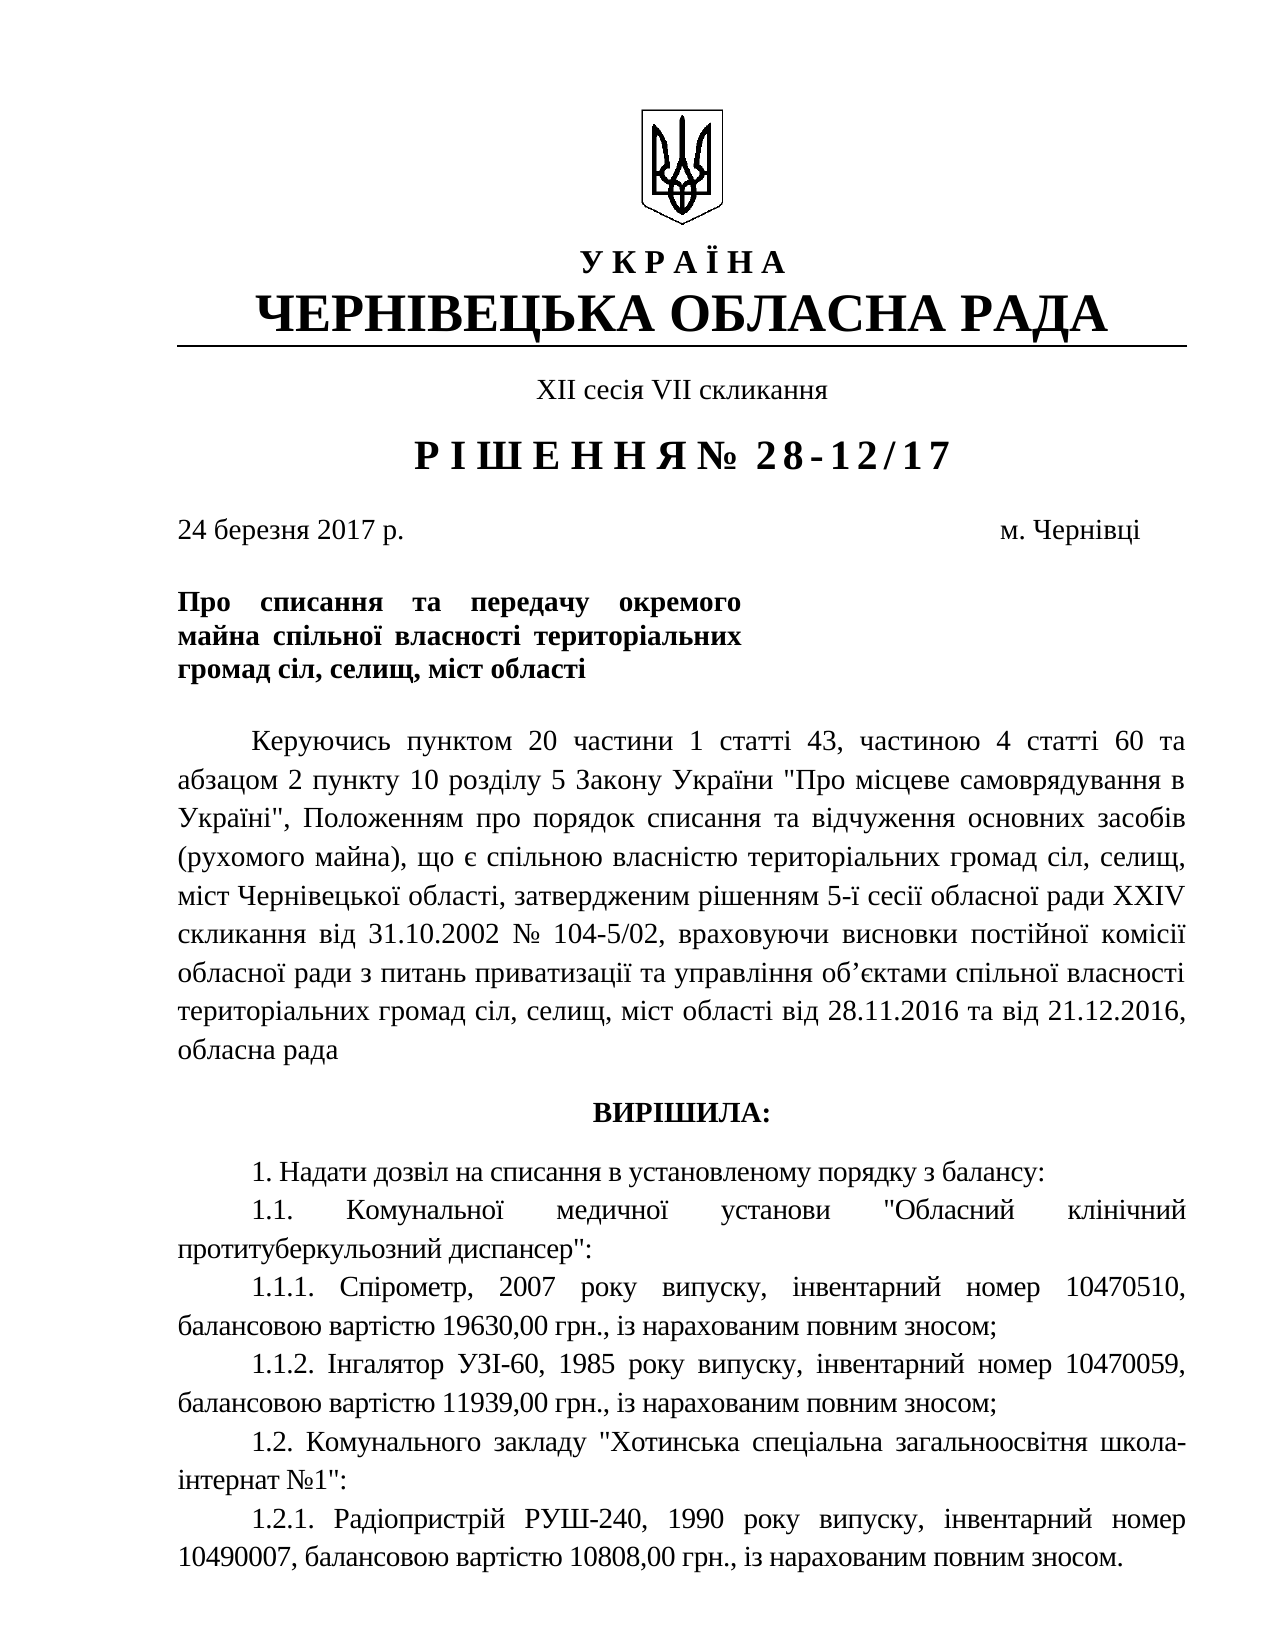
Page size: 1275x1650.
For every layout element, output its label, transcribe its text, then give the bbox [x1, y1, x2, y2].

text 1.2. Комунального закладу "Хотинська спеціальна загальноосвітня школа-інтернат №1": [177, 1424, 1186, 1496]
picture [639, 107, 724, 228]
text 1.1.2. Інгалятор УЗІ-60, 1985 року випуску, інвентарний номер 10470059, балансовою вартістю 11939,00 грн., із нарахованим повним зносом; [177, 1347, 1186, 1419]
table_header Про списання та передачу окремого майна спільної власності територіальних громад сіл, селищ, міст області [166, 584, 753, 685]
subtitle ЧЕРНІВЕЦЬКА ОБЛАСНА РАДА [177, 281, 1187, 345]
table_header м. Чернівці [610, 512, 1152, 551]
text 1.1. Комунальної медичної установи "Обласний клінічний протитуберкульозний диспансер": [177, 1192, 1186, 1264]
text Керуючись пунктом 20 частини 1 статті 43, частиною 4 статті 60 та абзацом 2 пункту 10 розділу 5 Закону України "Про місцеве самоврядування в Україні", Положенням про порядок списання та відчуження основних засобів (рухомого майна), що є спільною власністю територіальних громад сіл, селищ, міст Чернівецької області, затвердженим рішенням 5-ї сесії обласної ради ХХІV скликання від 31.10.2002 № 104-5/02, враховуючи висновки постійної комісії обласної ради з питань приватизації та управління об’єктами спільної власності територіальних громад сіл, селищ, міст області від 28.11.2016 та від 21.12.2016, обласна рада [177, 723, 1186, 1065]
text 1.2.1. Радіопристрій РУШ-240, 1990 року випуску, інвентарний номер 10490007, балансовою вартістю 10808,00 грн., із нарахованим повним зносом. [177, 1501, 1186, 1573]
text 1.1.1. Спірометр, 2007 року випуску, інвентарний номер 10470510, балансовою вартістю 19630,00 грн., із нарахованим повним зносом; [177, 1269, 1186, 1342]
subtitle Р І Ш Е Н Н Я № 28-12/17 [177, 431, 1186, 479]
text У К Р А Ї Н А [177, 242, 1187, 281]
text ВИРІШИЛА: [177, 1095, 1186, 1129]
table_header 24 березня 2017 р. [166, 512, 610, 551]
text ХІІ сесія VІІ скликання [177, 372, 1186, 406]
text 1. Надати дозвіл на списання в установленому порядку з балансу: [177, 1154, 1186, 1187]
